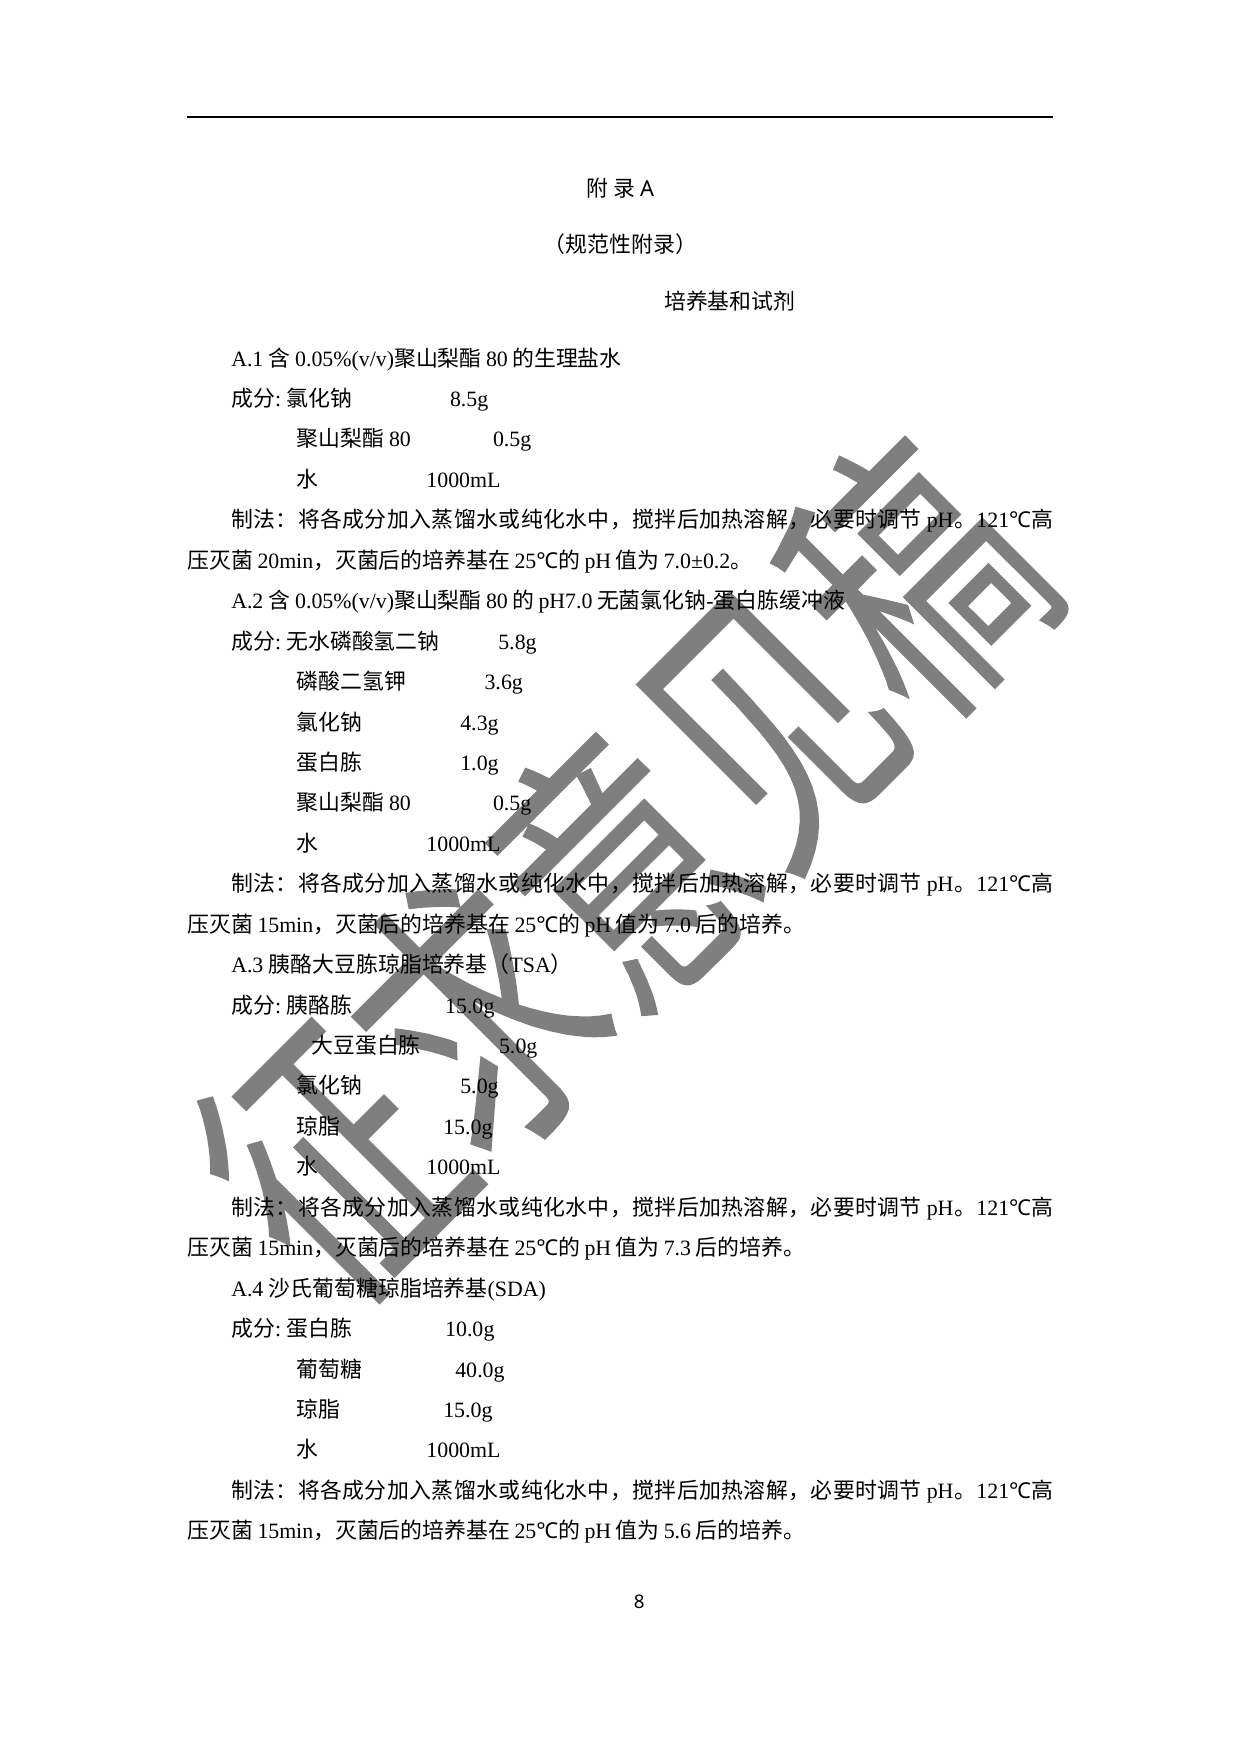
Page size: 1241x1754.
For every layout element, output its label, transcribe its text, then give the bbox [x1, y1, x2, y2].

text 大豆蛋白胨 5.0g [246, 1028, 1053, 1060]
text 成分: 无水磷酸氢二钠 5.8g [187, 623, 1053, 656]
text 水 1000mL [187, 1432, 1053, 1464]
text 水 1000mL [187, 461, 1053, 494]
text 制法：将各成分加入蒸馏水或纯化水中，搅拌后加热溶解，必要时调节pH。121℃高压灭菌20min，灭菌后的培养基在25℃的pH值为7.0±0.2。 [187, 502, 1053, 575]
text 水 1000mL [187, 825, 1053, 858]
text 琼脂 15.0g [187, 1392, 1053, 1424]
text 附 录 A [187, 170, 1053, 203]
text 制法：将各成分加入蒸馏水或纯化水中，搅拌后加热溶解，必要时调节pH。121℃高压灭菌15min，灭菌后的培养基在25℃的pH值为5.6后的培养。 [187, 1472, 1053, 1546]
text 葡萄糖 40.0g [187, 1351, 1053, 1384]
text A.1 含0.05%(v/v)聚山梨酯80的生理盐水 [187, 340, 1053, 373]
text 成分: 氯化钠 8.5g [187, 381, 1053, 413]
text 聚山梨酯 80 0.5g [187, 421, 1053, 453]
text 氯化钠 5.0g [187, 1068, 1053, 1101]
text 琼脂 15.0g [187, 1108, 1053, 1141]
text 成分: 蛋白胨 10.0g [187, 1311, 1053, 1343]
text 蛋白胨 1.0g [187, 744, 1053, 777]
text 水 1000mL [187, 1149, 1053, 1181]
text 培养基和试剂 [187, 283, 1053, 316]
text 氯化钠 4.3g [187, 704, 1053, 737]
text 制法：将各成分加入蒸馏水或纯化水中，搅拌后加热溶解，必要时调节pH。121℃高压灭菌15min，灭菌后的培养基在25℃的pH值为7.3后的培养。 [187, 1189, 1053, 1262]
text 磷酸二氢钾 3.6g [187, 664, 1053, 696]
text A.2 含0.05%(v/v)聚山梨酯80的pH7.0无菌氯化钠-蛋白胨缓冲液 [187, 583, 1053, 615]
text A.4 沙氏葡萄糖琼脂培养基(SDA) [187, 1270, 1053, 1303]
text （规范性附录） [187, 227, 1053, 259]
text 制法：将各成分加入蒸馏水或纯化水中，搅拌后加热溶解，必要时调节pH。121℃高压灭菌15min，灭菌后的培养基在25℃的pH值为7.0后的培养。 [187, 866, 1053, 939]
text 聚山梨酯 80 0.5g [187, 785, 1053, 817]
text 成分: 胰酪胨 15.0g [187, 987, 1053, 1020]
text A.3 胰酪大豆胨琼脂培养基（TSA） [187, 947, 1053, 979]
